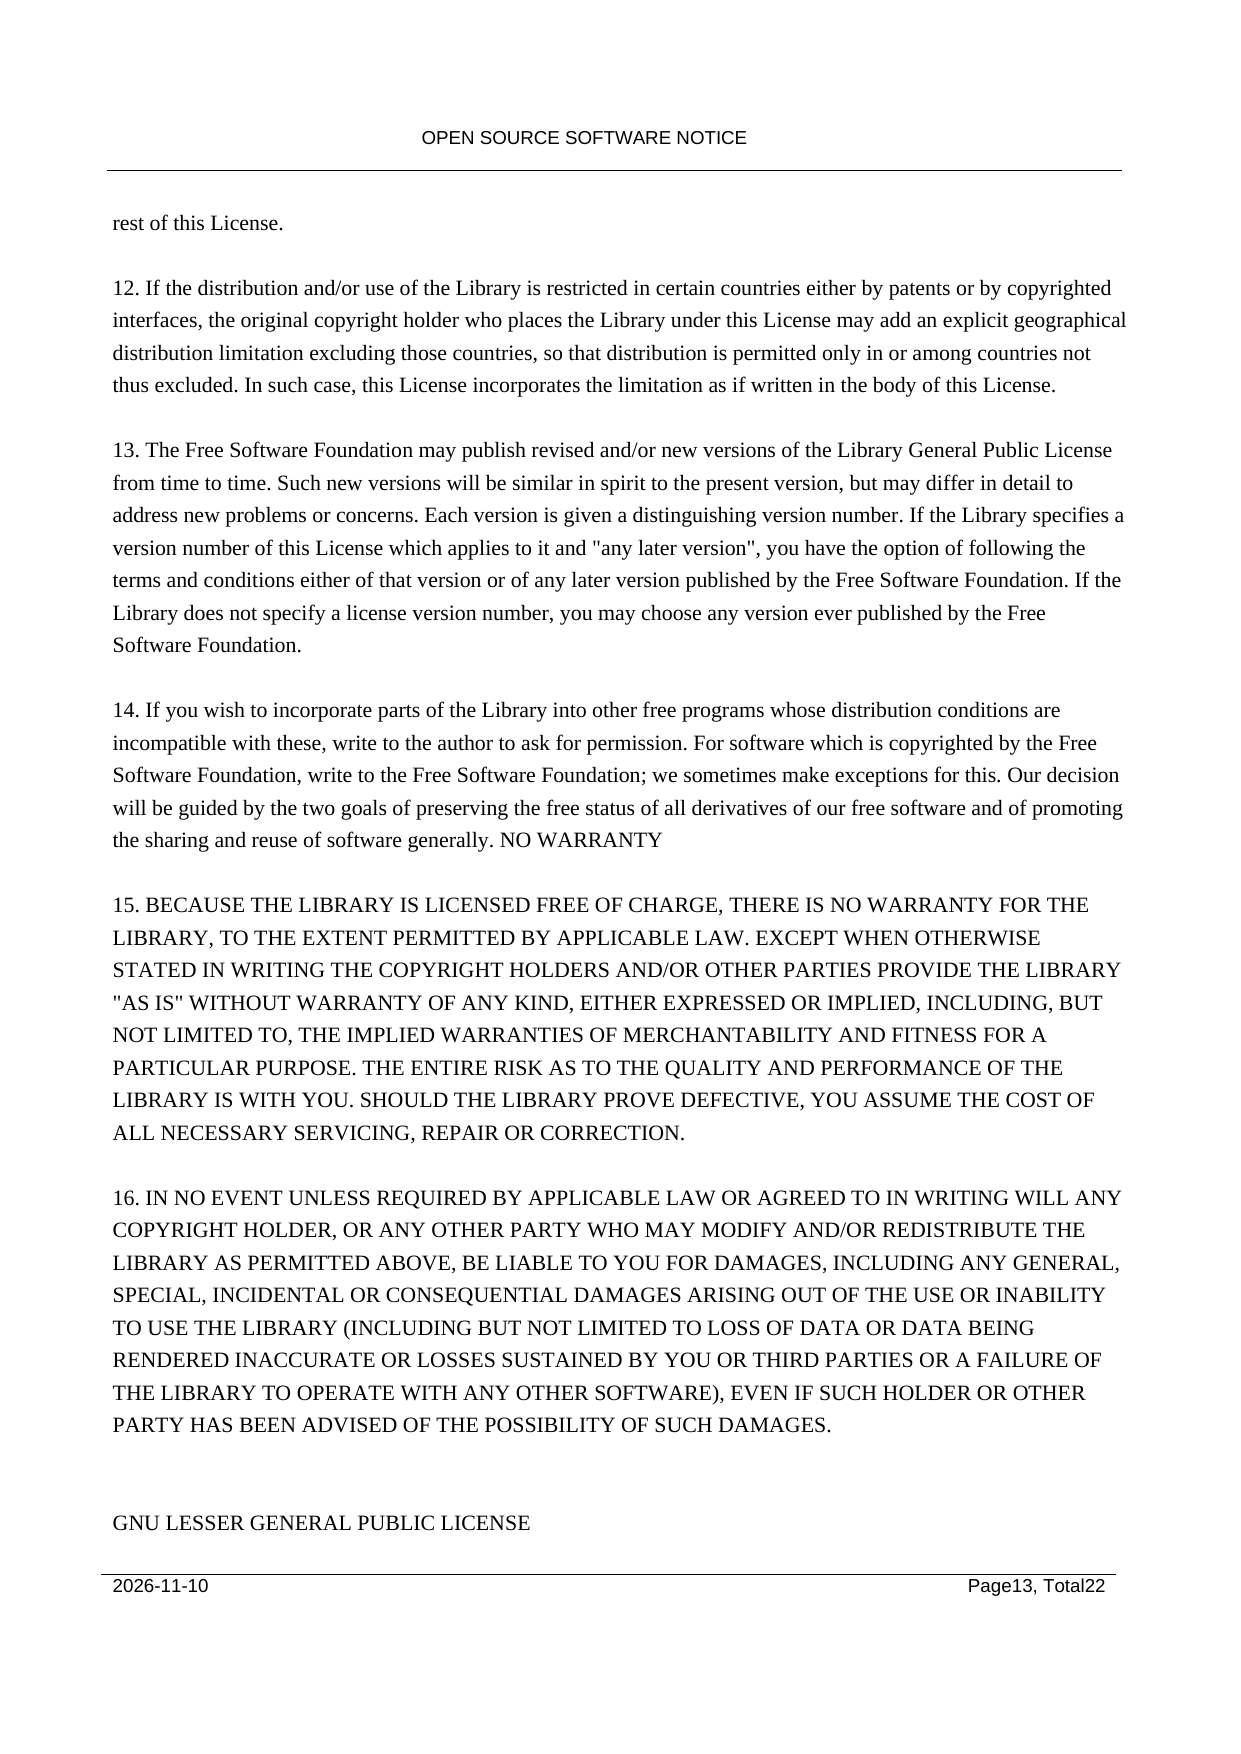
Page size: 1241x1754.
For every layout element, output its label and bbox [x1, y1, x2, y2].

text [112, 206, 1128, 1539]
